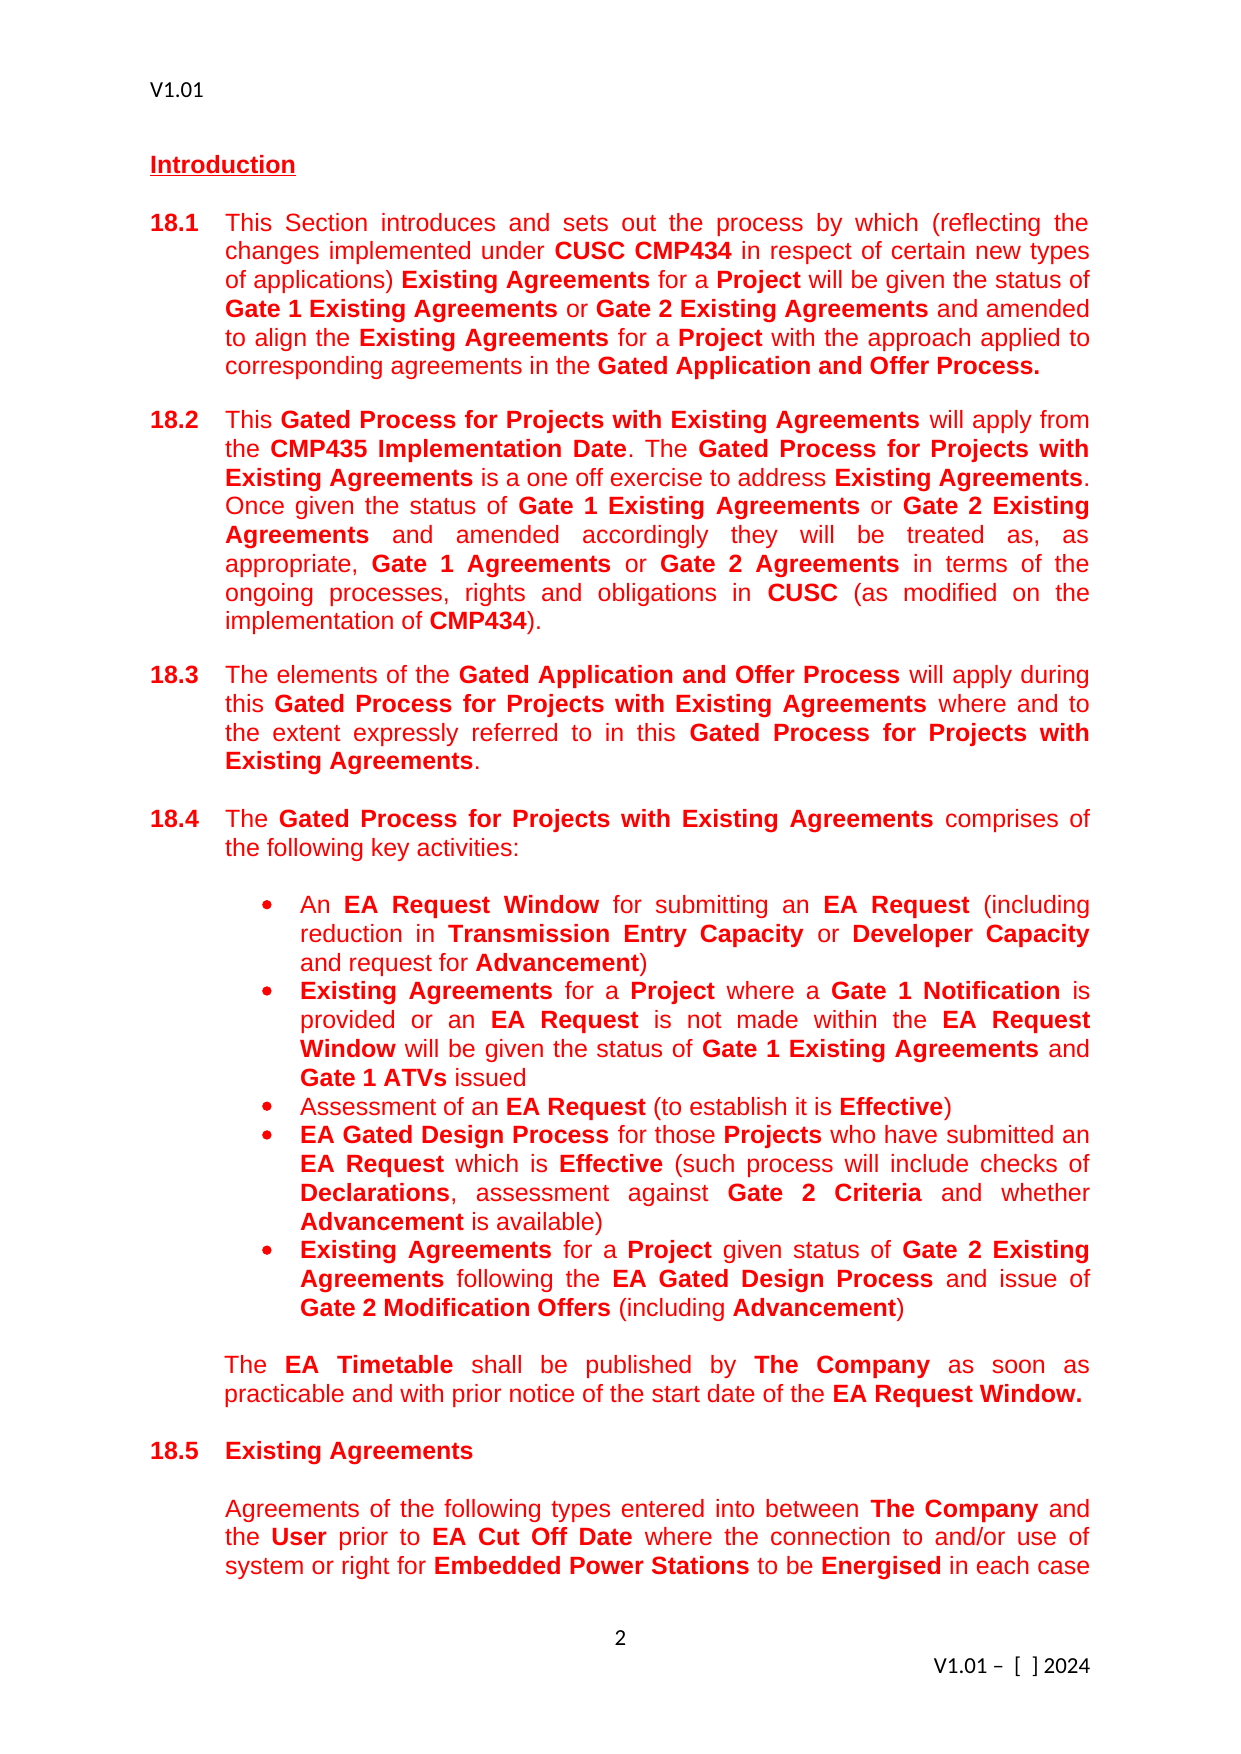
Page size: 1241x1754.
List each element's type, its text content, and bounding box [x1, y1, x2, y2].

list Existing Agreements for a Project given status of Gate 2 Existing Agreements following the EA Gated Design Process and issue of Gate 2 Modification Offers (including Advancement) [262, 1235, 1090, 1322]
list An EA Request Window for submitting an EA Request (including reduction in Transmission Entry Capacity or Developer Capacity and request for Advancement) [262, 890, 1090, 976]
text The EA Timetable shall be published by The Company as soon as practicable and with prior notice of the start date of the EA Request Window. [150, 1351, 1090, 1408]
text 18.3 The elements of the Gated Application and Offer Process will apply during this Gated Process for Projects with Existing Agreements where and to the extent expressly referred to in this Gated Process for Projects with Existing Agreements. [150, 660, 1090, 775]
list Existing Agreements for a Project where a Gate 1 Notification is provided or an EA Request is not made within the EA Request Window will be given the status of Gate 1 Existing Agreements and Gate 1 ATVs issued [262, 976, 1090, 1091]
list EA Gated Design Process for those Projects who have submitted an EA Request which is Effective (such process will include checks of Declarations, assessment against Gate 2 Criteria and whether Advancement is available) [262, 1120, 1090, 1235]
list Assessment of an EA Request (to establish it is Effective) [262, 1091, 1090, 1120]
list 18.1 This Section introduces and sets out the process by which (reflecting the changes implemented under CUSC CMP434 in respect of certain new types of applications) Existing Agreements for a Project will be given the status of Gate 1 Existing Agreements or Gate 2 Existing Agreements and amended to align the Existing Agreements for a Project with the approach applied to corresponding agreements in the Gated Application and Offer Process. [150, 207, 1090, 380]
text 18.5 Existing Agreements [150, 1436, 1090, 1465]
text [150, 1493, 1090, 1580]
list 18.2 This Gated Process for Projects with Existing Agreements will apply from the CMP435 Implementation Date. The Gated Process for Projects with Existing Agreements is a one off exercise to address Existing Agreements. Once given the status of Gate 1 Existing Agreements or Gate 2 Existing Agreements and amended accordingly they will be treated as, as appropriate, Gate 1 Agreements or Gate 2 Agreements in terms of the ongoing processes, rights and obligations in CUSC (as modified on the implementation of CMP434). [150, 405, 1090, 635]
text Introduction [150, 150, 1090, 179]
text 18.4 The Gated Process for Projects with Existing Agreements comprises of the following key activities: [150, 804, 1090, 861]
